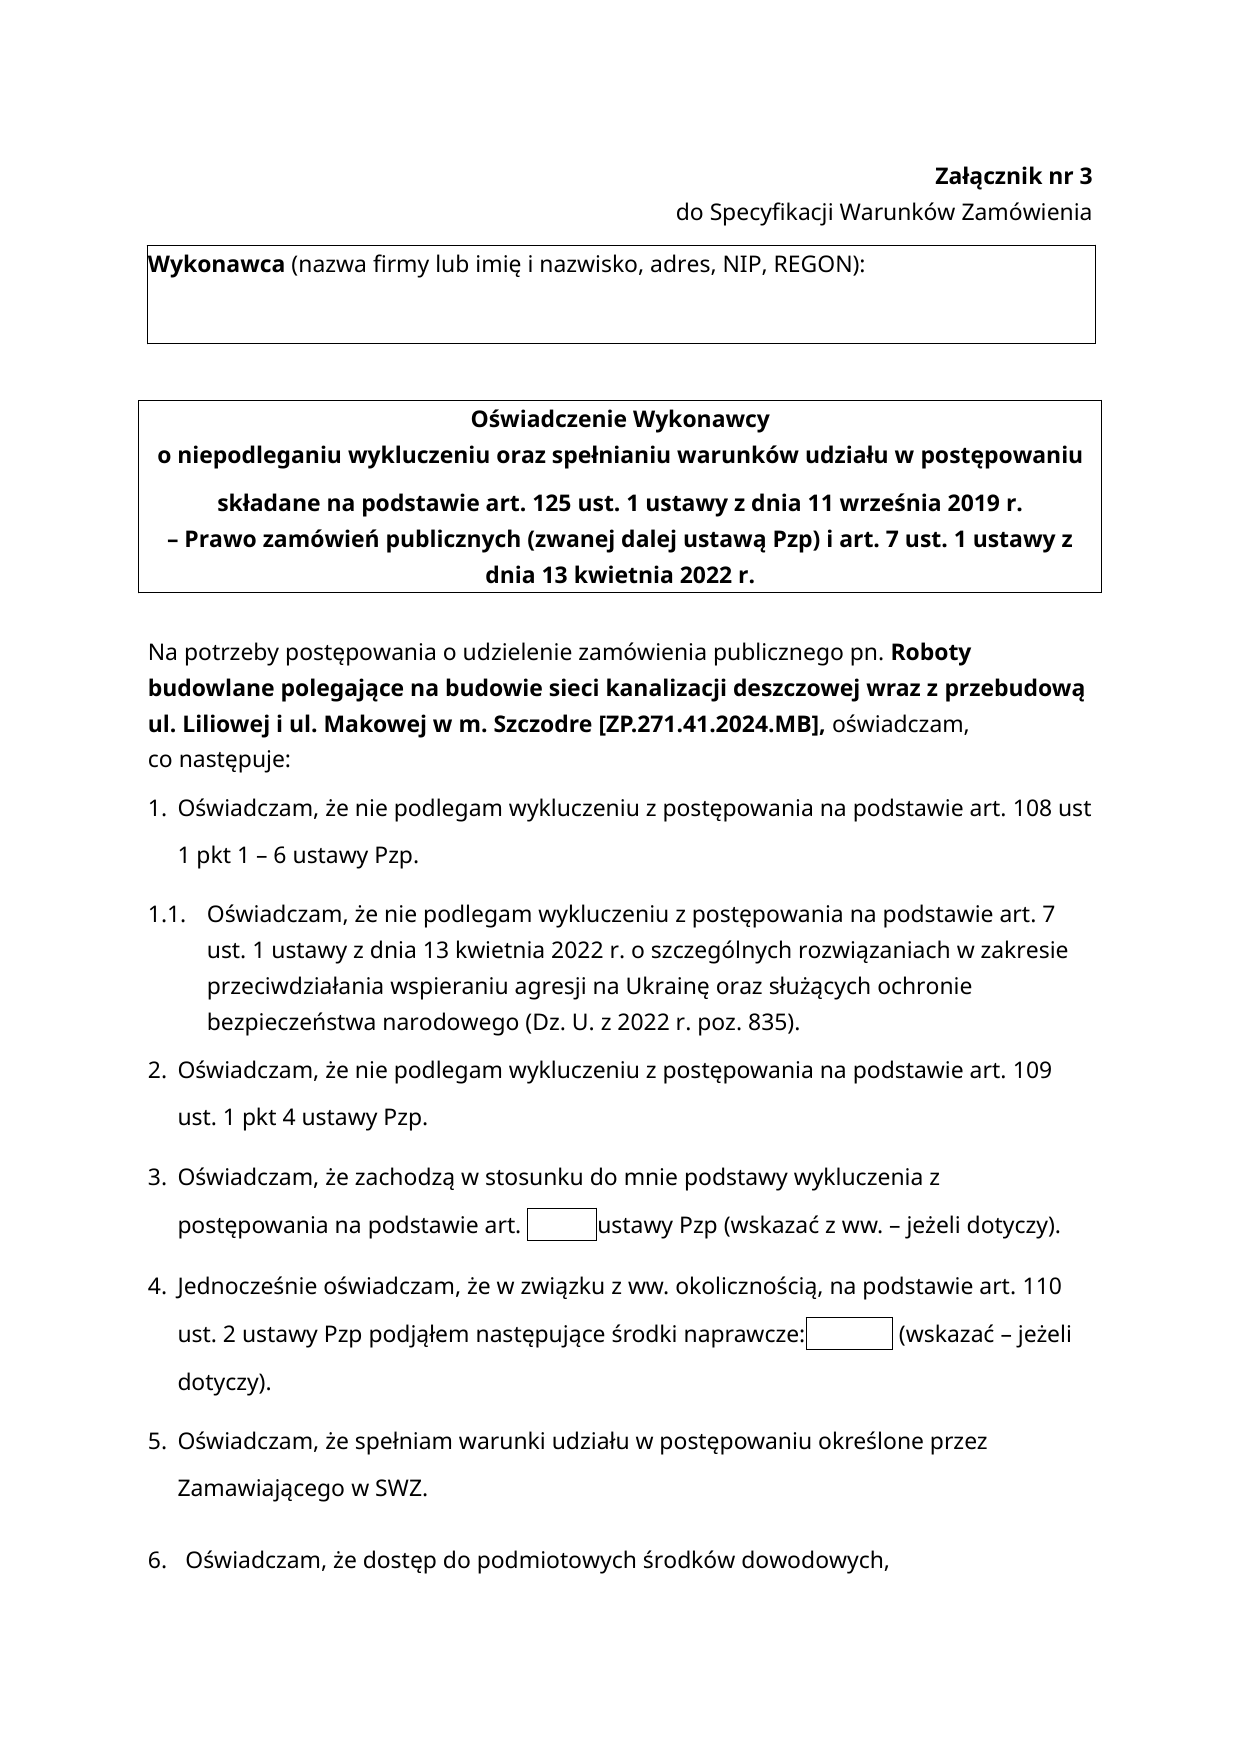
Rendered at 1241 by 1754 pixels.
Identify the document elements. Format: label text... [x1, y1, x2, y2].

list Oświadczam, że nie podlegam wykluczeniu z postępowania na podstawie art. 7 ust. 1 ustawy z dnia 13 kwietnia 2022 r. o szczególnych rozwiązaniach w zakresie przeciwdziałania wspieraniu agresji na Ukrainę oraz służących ochronie bezpieczeństwa narodowego (Dz. U. z 2022 r. poz. 835). [148, 898, 1093, 1037]
list Oświadczam, że nie podlegam wykluczeniu z postępowania na podstawie art. 108 ust 1 pkt 1 – 6 ustawy Pzp. [148, 792, 1093, 870]
text składane na podstawie art. 125 ust. 1 ustawy z dnia 11 września 2019 r. – Prawo zamówień publicznych (zwanej dalej ustawą Pzp) i art. 7 ust. 1 ustawy z dnia 13 kwietnia 2022 r. [139, 484, 1101, 592]
text Wykonawca (nazwa firmy lub imię i nazwisko, adres, NIP, REGON): [148, 246, 1095, 343]
list Oświadczam, że zachodzą w stosunku do mnie podstawy wykluczenia z postępowania na podstawie art. ustawy Pzp (wskazać z ww. – jeżeli dotyczy). [148, 1161, 1093, 1241]
list Jednocześnie oświadczam, że w związku z ww. okolicznością, na podstawie art. 110 ust. 2 ustawy Pzp podjąłem następujące środki naprawcze: (wskazać – jeżeli dotyczy). [148, 1270, 1093, 1397]
list Oświadczam, że spełniam warunki udziału w postępowaniu określone przez Zamawiającego w SWZ. [148, 1425, 1093, 1503]
text Oświadczenie Wykonawcy o niepodleganiu wykluczeniu oraz spełnianiu warunków udziału w postępowaniu [139, 401, 1101, 470]
list Oświadczam, że dostęp do podmiotowych środków dowodowych, [148, 1544, 1093, 1575]
list Oświadczam, że nie podlegam wykluczeniu z postępowania na podstawie art. 109 ust. 1 pkt 4 ustawy Pzp. [148, 1054, 1093, 1132]
text Na potrzeby postępowania o udzielenie zamówienia publicznego pn. Roboty budowlane polegające na budowie sieci kanalizacji deszczowej wraz z przebudową ul. Liliowej i ul. Makowej w m. Szczodre [ZP.271.41.2024.MB], oświadczam, co następuje: [148, 636, 1093, 775]
text Załącznik nr 3 do Specyfikacji Warunków Zamówienia [148, 160, 1093, 227]
